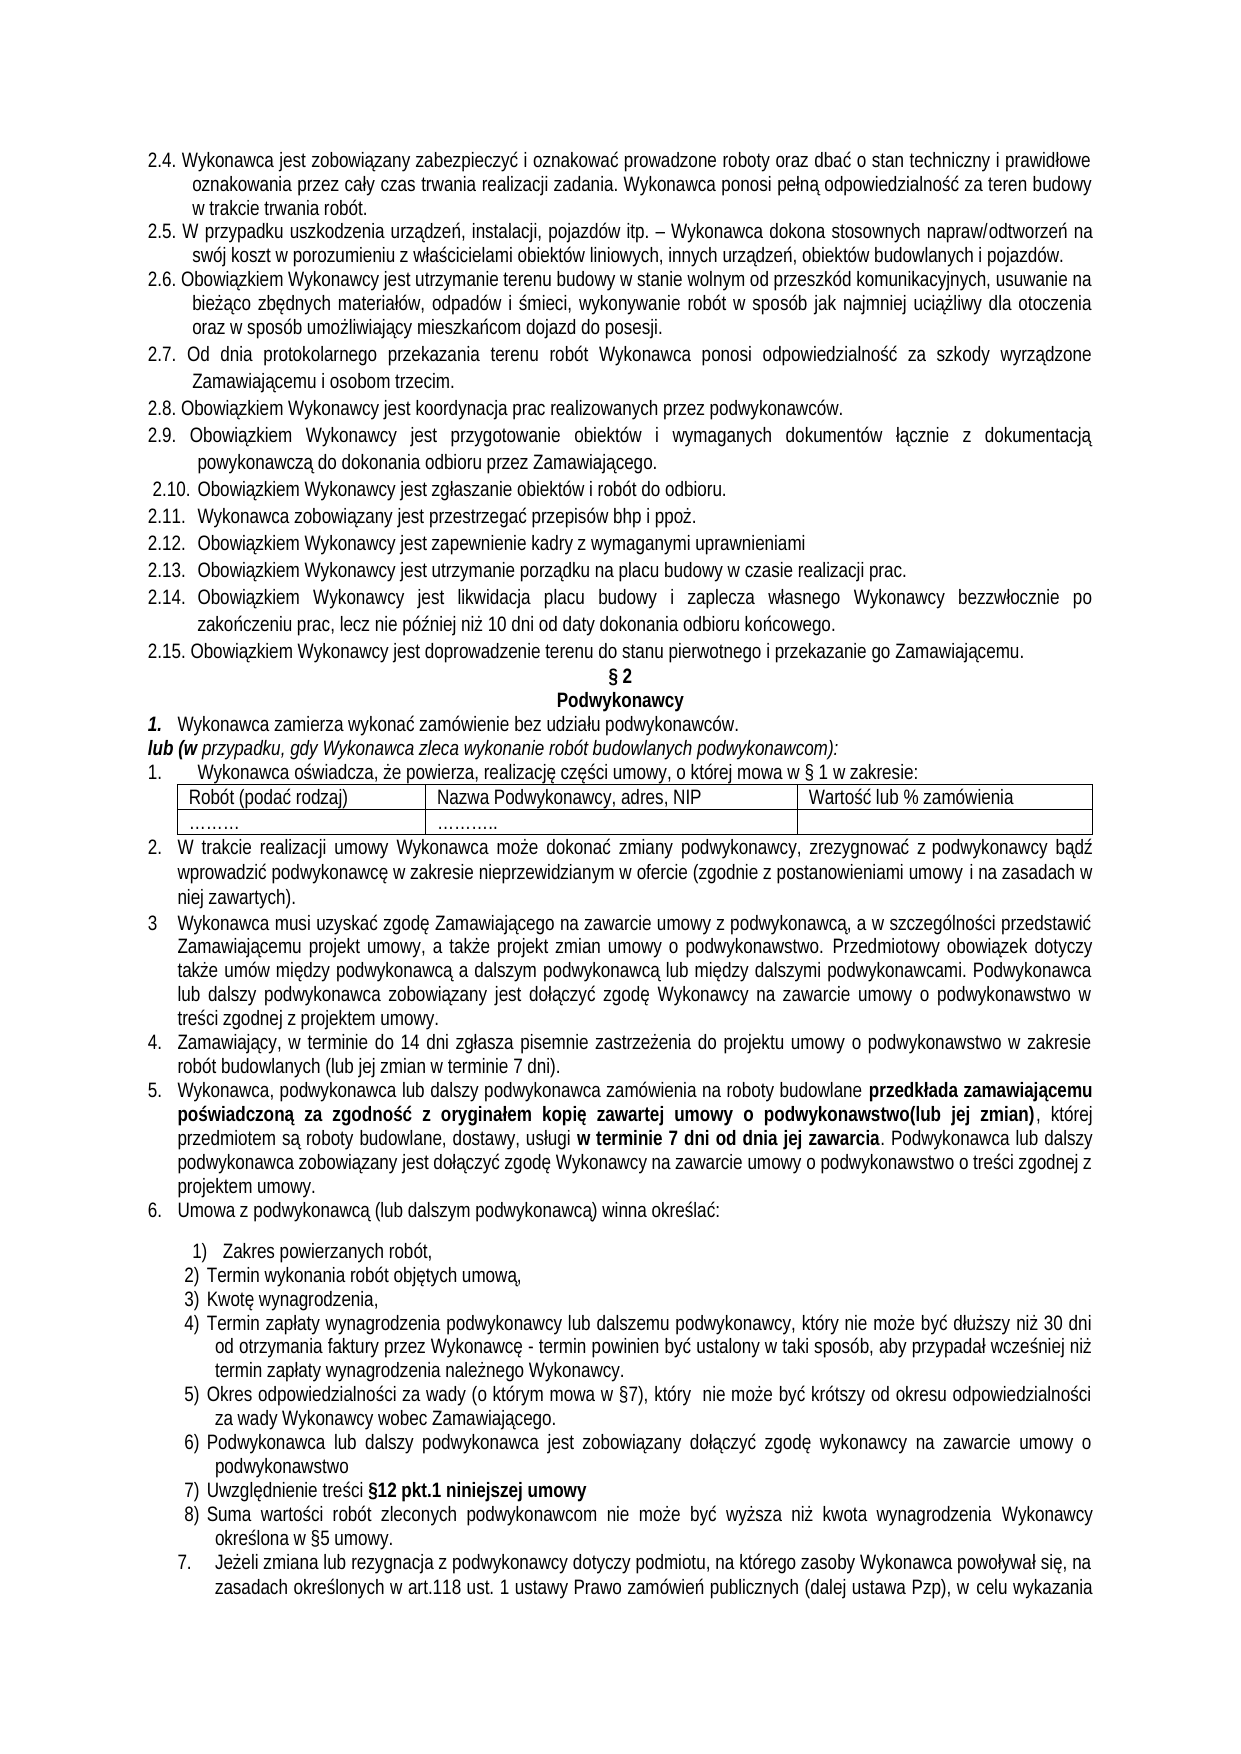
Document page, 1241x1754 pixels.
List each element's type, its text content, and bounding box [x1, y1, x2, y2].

text 2.12. Obowiązkiem Wykonawcy jest zapewnienie kadry z wymaganymi uprawnieniami [148, 529, 1093, 556]
list Wykonawca oświadcza, że powierza, realizację części umowy, o której mowa w § 1 w zakresie: [148, 760, 1093, 784]
list Wykonawca, podwykonawca lub dalszy podwykonawca zamówienia na roboty budowlane przedkłada zamawiającemu poświadczoną za zgodność z oryginałem kopię zawartej umowy o podwykonawstwo(lub jej zmian), której przedmiotem są roboty budowlane, dostawy, usługi w terminie 7 dni od dnia jej zawarcia. Podwykonawca lub dalszy podwykonawca zobowiązany jest dołączyć zgodę Wykonawcy na zawarcie umowy o podwykonawstwo o treści zgodnej z projektem umowy. [148, 1078, 1093, 1198]
list Okres odpowiedzialności za wady (o którym mowa w §7), który nie może być krótszy od okresu odpowiedzialności za wady Wykonawcy wobec Zamawiającego. [184, 1382, 1093, 1430]
text 2.10. Obowiązkiem Wykonawcy jest zgłaszanie obiektów i robót do odbioru. [148, 475, 1093, 502]
list Zamawiający, w terminie do 14 dni zgłasza pisemnie zastrzeżenia do projektu umowy o podwykonawstwo w zakresie robót budowlanych (lub jej zmian w terminie 7 dni). [148, 1030, 1093, 1078]
list Termin wykonania robót objętych umową, [184, 1262, 1093, 1286]
text 2.5. W przypadku uszkodzenia urządzeń, instalacji, pojazdów itp. – Wykonawca dokona stosownych napraw/odtworzeń na swój koszt w porozumieniu z właścicielami obiektów liniowych, innych urządzeń, obiektów budowlanych i pojazdów. [148, 219, 1093, 267]
list Kwotę wynagrodzenia, [184, 1286, 1093, 1310]
list Umowa z podwykonawcą (lub dalszym podwykonawcą) winna określać: [148, 1198, 1093, 1222]
text § 2 [148, 664, 1093, 688]
table_cell ……… [178, 810, 425, 834]
table_cell ……….. [426, 810, 797, 834]
list Termin zapłaty wynagrodzenia podwykonawcy lub dalszemu podwykonawcy, który nie może być dłuższy niż 30 dni od otrzymania faktury przez Wykonawcę - termin powinien być ustalony w taki sposób, aby przypadał wcześniej niż termin zapłaty wynagrodzenia należnego Wykonawcy. [184, 1310, 1093, 1382]
text 2.14. Obowiązkiem Wykonawcy jest likwidacja placu budowy i zaplecza własnego Wykonawcy bezzwłocznie po zakończeniu prac, lecz nie później niż 10 dni od daty dokonania odbioru końcowego. [148, 583, 1093, 637]
list Suma wartości robót zleconych podwykonawcom nie może być wyższa niż kwota wynagrodzenia Wykonawcy określona w §5 umowy. [184, 1502, 1093, 1550]
text 2.7. Od dnia protokolarnego przekazania terenu robót Wykonawca ponosi odpowiedzialność za szkody wyrządzone Zamawiającemu i osobom trzecim. [148, 339, 1093, 393]
table_header Wartość lub % zamówienia [798, 785, 1092, 809]
list Uwzględnienie treści §12 pkt.1 niniejszej umowy [184, 1478, 1093, 1502]
text 2.8. Obowiązkiem Wykonawcy jest koordynacja prac realizowanych przez podwykonawców. [148, 393, 1093, 421]
text lub (w przypadku, gdy Wykonawca zleca wykonanie robót budowlanych podwykonawcom): [148, 736, 1093, 760]
text 2.9. Obowiązkiem Wykonawcy jest przygotowanie obiektów i wymaganych dokumentów łącznie z dokumentacją powykonawczą do dokonania odbioru przez Zamawiającego. [148, 421, 1093, 475]
table_header Nazwa Podwykonawcy, adres, NIP [426, 785, 797, 809]
text 2.15. Obowiązkiem Wykonawcy jest doprowadzenie terenu do stanu pierwotnego i przekazanie go Zamawiającemu. [148, 637, 1093, 664]
table_cell [798, 810, 1092, 834]
list Podwykonawca lub dalszy podwykonawca jest zobowiązany dołączyć zgodę wykonawcy na zawarcie umowy o podwykonawstwo [184, 1430, 1093, 1478]
text 2.4. Wykonawca jest zobowiązany zabezpieczyć i oznakować prowadzone roboty oraz dbać o stan techniczny i prawidłowe oznakowania przez cały czas trwania realizacji zadania. Wykonawca ponosi pełną odpowiedzialność za teren budowy w trakcie trwania robót. [148, 148, 1093, 219]
list Wykonawca musi uzyskać zgodę Zamawiającego na zawarcie umowy z podwykonawcą, a w szczególności przedstawić Zamawiającemu projekt umowy, a także projekt zmian umowy o podwykonawstwo. Przedmiotowy obowiązek dotyczy także umów między podwykonawcą a dalszym podwykonawcą lub między dalszymi podwykonawcami. Podwykonawca lub dalszy podwykonawca zobowiązany jest dołączyć zgodę Wykonawcy na zawarcie umowy o podwykonawstwo w treści zgodnej z projektem umowy. [148, 910, 1093, 1030]
list W trakcie realizacji umowy Wykonawca może dokonać zmiany podwykonawcy, zrezygnować z podwykonawcy bądź wprowadzić podwykonawcę w zakresie nieprzewidzianym w ofercie (zgodnie z postanowieniami umowy i na zasadach w niej zawartych). [148, 835, 1093, 909]
text 2.13. Obowiązkiem Wykonawcy jest utrzymanie porządku na placu budowy w czasie realizacji prac. [148, 556, 1093, 583]
text 2.11. Wykonawca zobowiązany jest przestrzegać przepisów bhp i ppoż. [148, 502, 1093, 529]
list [177, 1550, 1093, 1599]
list Wykonawca zamierza wykonać zamówienie bez udziału podwykonawców. [148, 712, 1093, 736]
text 2.6. Obowiązkiem Wykonawcy jest utrzymanie terenu budowy w stanie wolnym od przeszkód komunikacyjnych, usuwanie na bieżąco zbędnych materiałów, odpadów i śmieci, wykonywanie robót w sposób jak najmniej uciążliwy dla otoczenia oraz w sposób umożliwiający mieszkańcom dojazd do posesji. [148, 267, 1093, 339]
list Zakres powierzanych robót, [192, 1238, 1093, 1262]
table_header Robót (podać rodzaj) [178, 785, 425, 809]
text Podwykonawcy [148, 688, 1093, 712]
